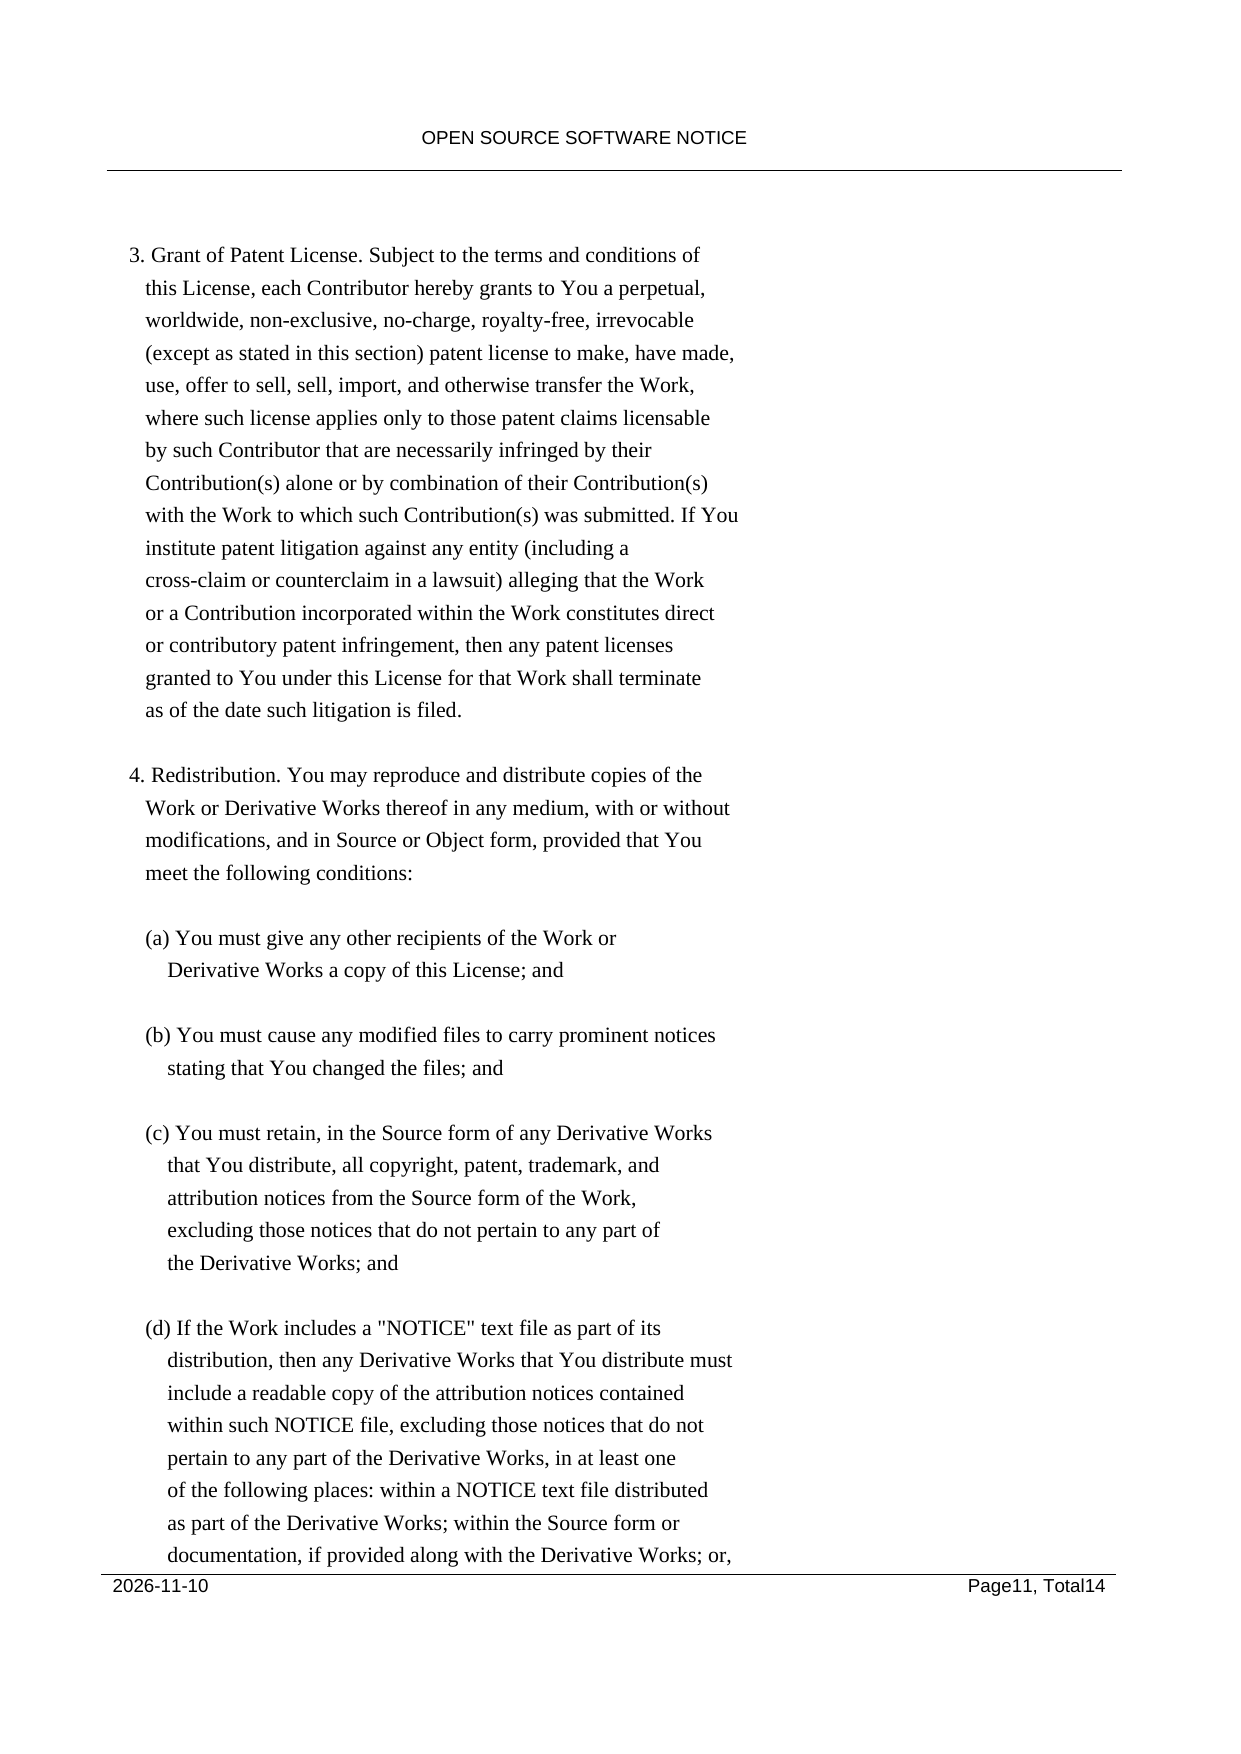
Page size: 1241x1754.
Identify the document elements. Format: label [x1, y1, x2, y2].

text [112, 206, 1128, 1571]
